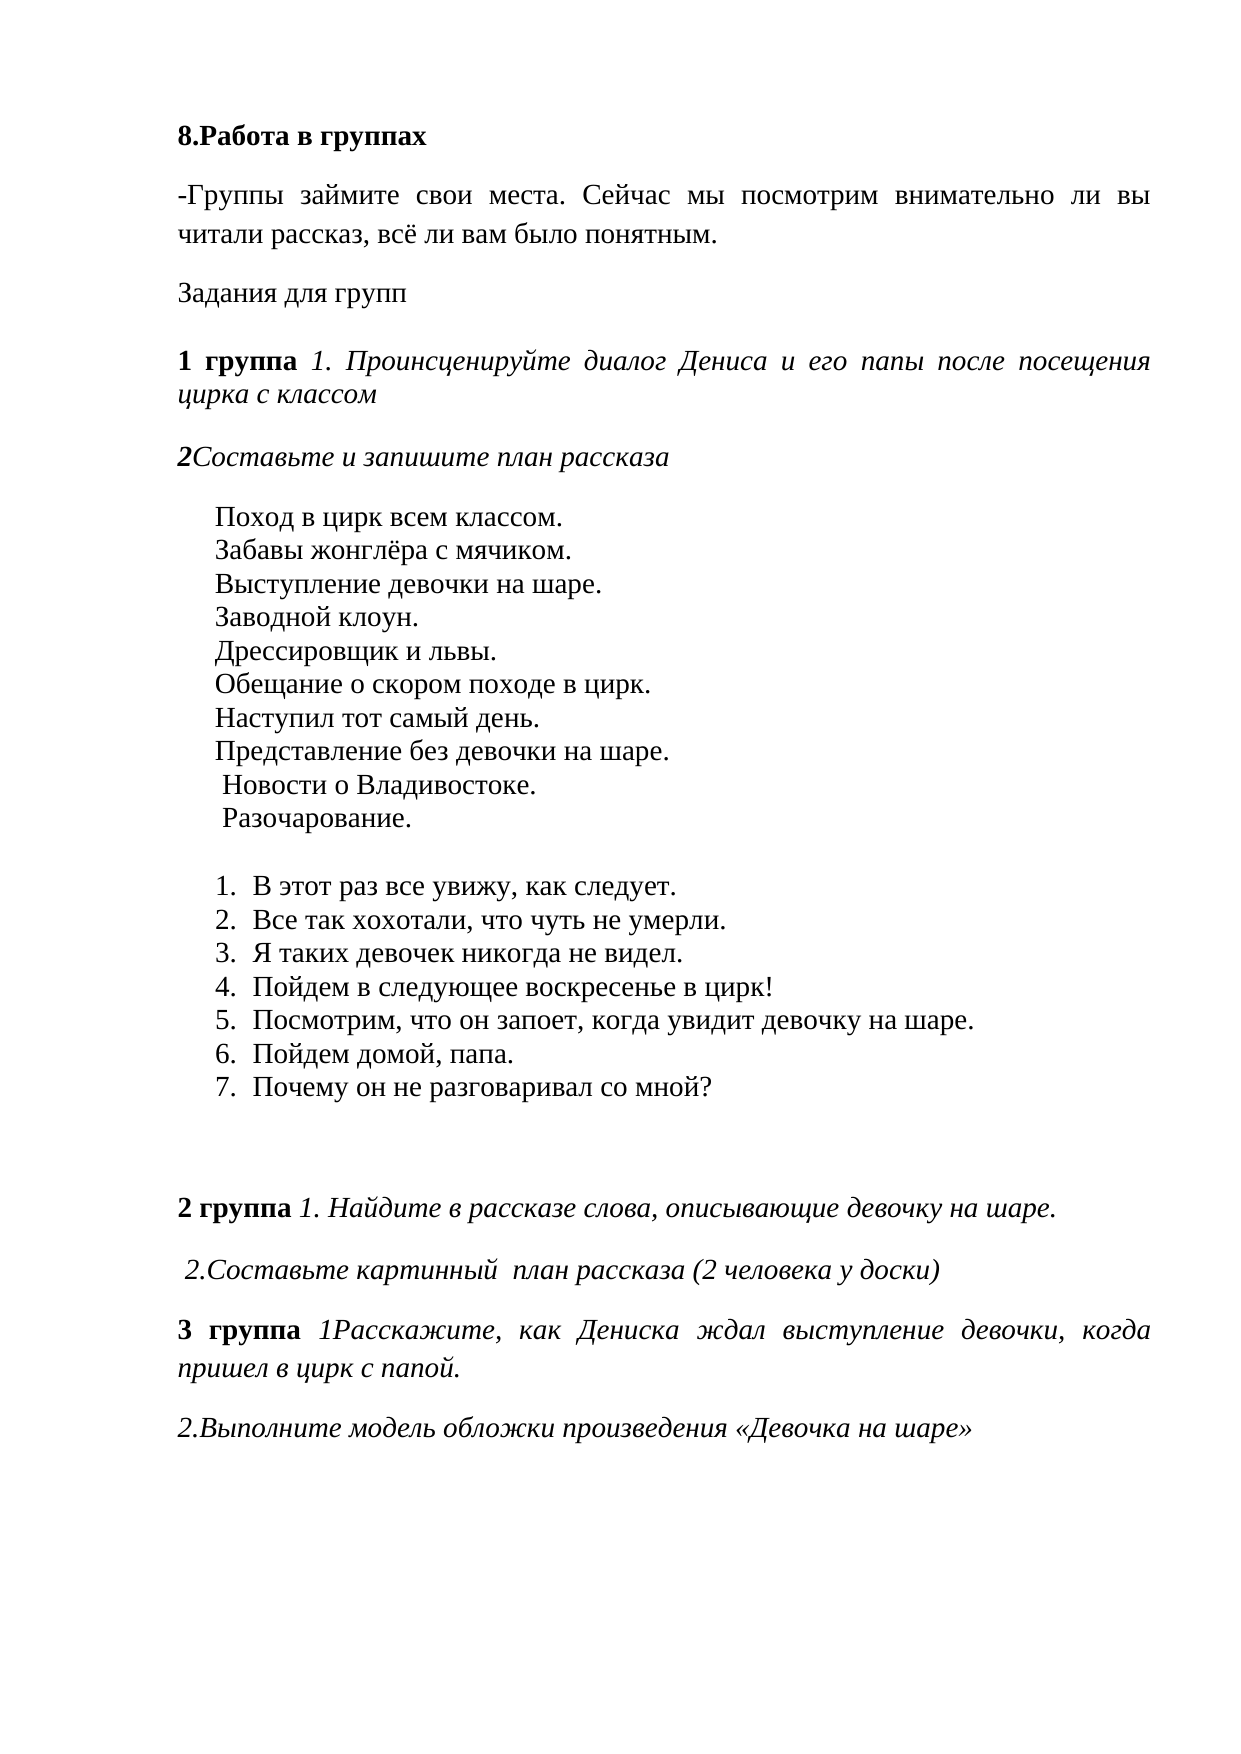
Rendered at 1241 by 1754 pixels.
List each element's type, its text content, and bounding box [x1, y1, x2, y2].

text -Группы займите свои места. Сейчас мы посмотрим внимательно ли вы читали рассказ, всё ли вам было понятным. [177, 177, 1152, 249]
text  Забавы жонглёра с мячиком. [177, 532, 1152, 566]
text 2.Составьте картинный план рассказа (2 человека у доски) [177, 1252, 1152, 1286]
text  Новости о Владивостоке. [177, 767, 1152, 801]
text  Разочарование. [177, 801, 1152, 834]
text 2 группа 1. Найдите в рассказе слова, описывающие девочку на шаре. [177, 1132, 1152, 1223]
text  Обещание о скором походе в цирк. [177, 666, 1152, 700]
text  Выступление девочки на шаре. [177, 566, 1152, 599]
text 2.Выполните модель обложки произведения «Девочка на шаре» [177, 1410, 1152, 1443]
list Пойдем в следующее воскресенье в цирк! [215, 969, 1152, 1002]
text 3 группа 1Расскажите, как Дениска ждал выступление девочки, когда пришел в цирк с папой. [177, 1312, 1152, 1384]
text  Поход в цирк всем классом. [177, 499, 1152, 532]
text  Представление без девочки на шаре. [177, 733, 1152, 767]
list Посмотрим, что он запоет, когда увидит девочку на шаре. [215, 1002, 1152, 1036]
list Пойдем домой, папа. [215, 1036, 1152, 1069]
text  Заводной клоун. [177, 599, 1152, 633]
list Я таких девочек никогда не видел. [215, 935, 1152, 969]
text  Дрессировщик и львы. [177, 633, 1152, 666]
text 1 группа 1. Проинсценируйте диалог Дениса и его папы после посещения цирка с классом [177, 343, 1152, 410]
list Почему он не разговаривал со мной? [215, 1069, 1152, 1103]
text Задания для групп [177, 275, 1152, 309]
text 2Составьте и запишите план рассказа [177, 439, 1152, 473]
list Все так хохотали, что чуть не умерли. [215, 902, 1152, 935]
text 8.Работа в группах [177, 118, 1152, 152]
text  Наступил тот самый день. [177, 700, 1152, 733]
list В этот раз все увижу, как следует. [215, 868, 1152, 902]
